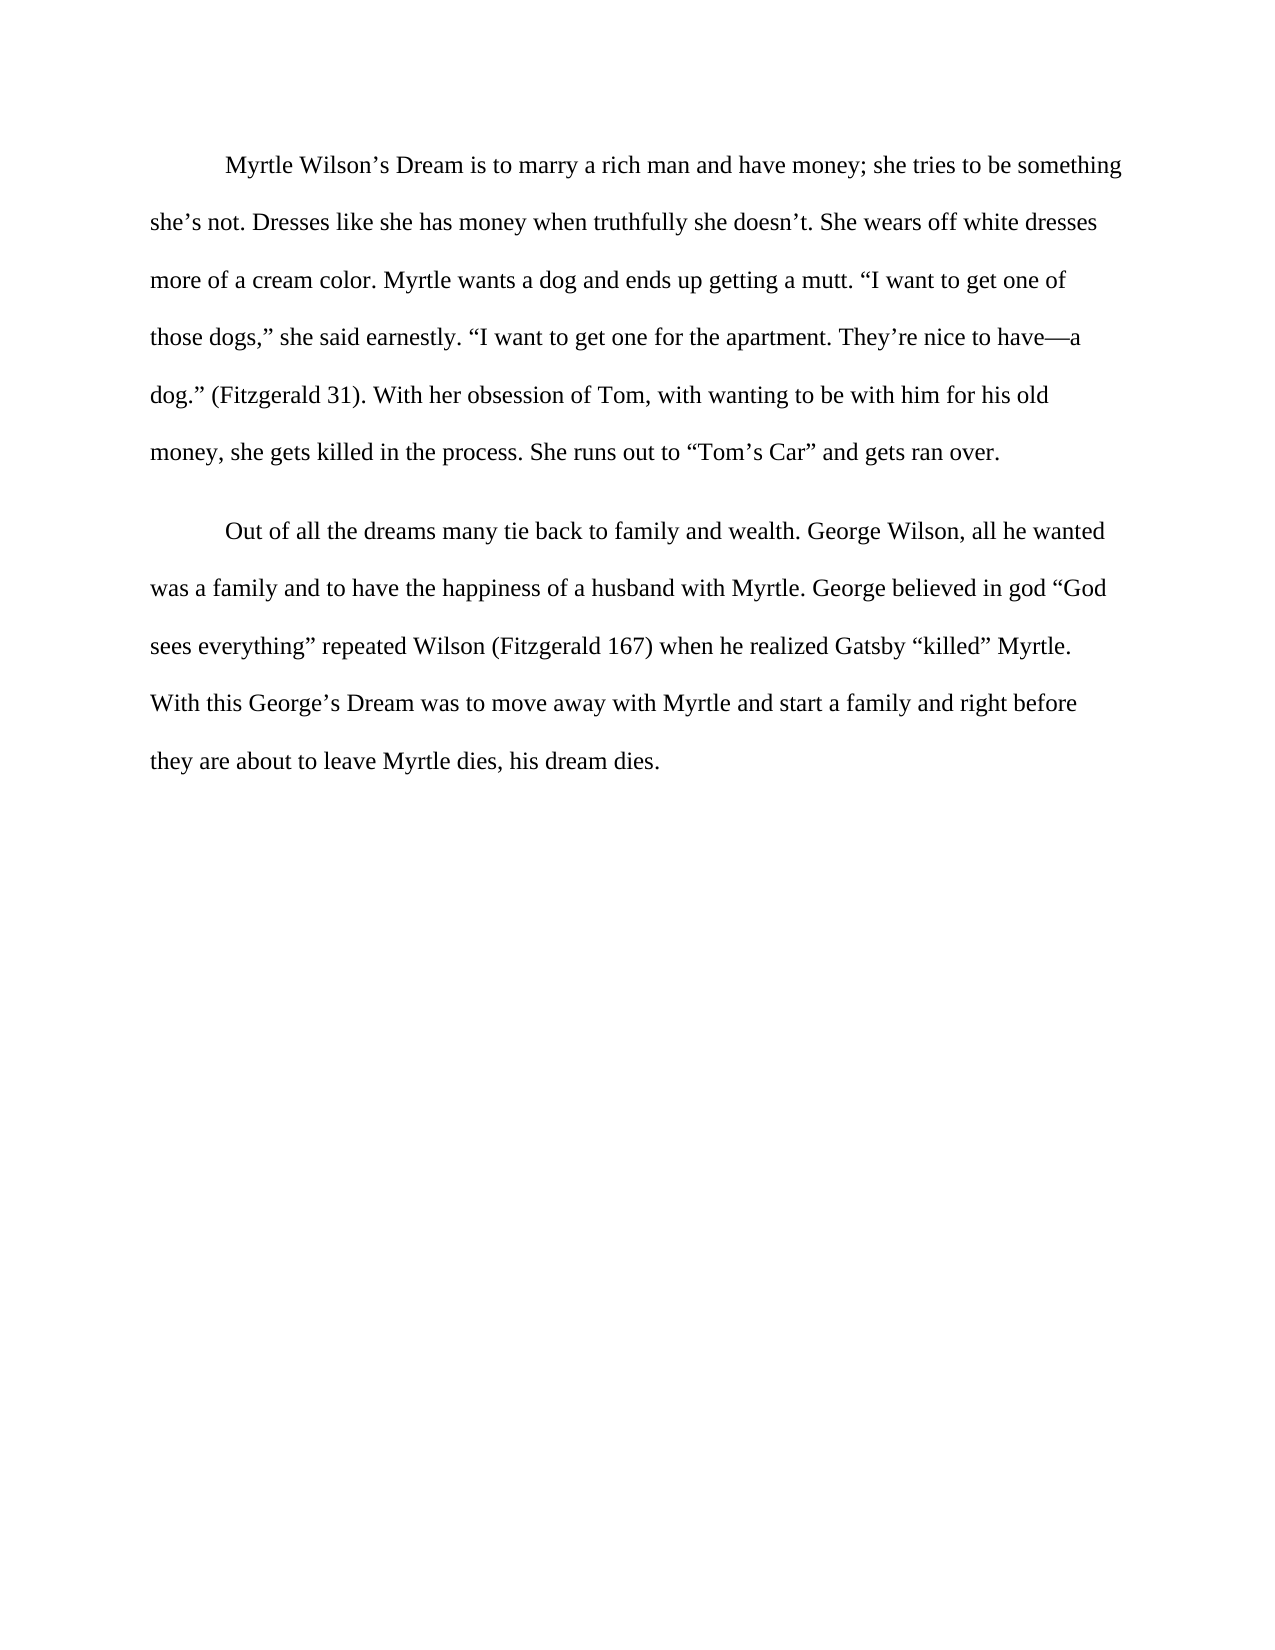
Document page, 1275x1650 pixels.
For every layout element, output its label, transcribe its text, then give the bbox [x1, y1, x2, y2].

text Out of all the dreams many tie back to family and wealth. George Wilson, all he wanted was a family and to have the happiness of a husband with Myrtle. George believed in god “God sees everything” repeated Wilson (Fitzgerald 167) when he realized Gatsby “killed” Myrtle. With this George’s Dream was to move away with Myrtle and start a family and right before they are about to leave Myrtle dies, his dream dies. [150, 516, 1125, 774]
text Myrtle Wilson’s Dream is to marry a rich man and have money; she tries to be something she’s not. Dresses like she has money when truthfully she doesn’t. She wears off white dresses more of a cream color. Myrtle wants a dog and ends up getting a mutt. “I want to get one of those dogs,” she said earnestly. “I want to get one for the apartment. They’re nice to have—a dog.” (Fitzgerald 31). With her obsession of Tom, with wanting to be with him for his old money, she gets killed in the process. She runs out to “Tom’s Car” and gets ran over. [150, 150, 1125, 466]
